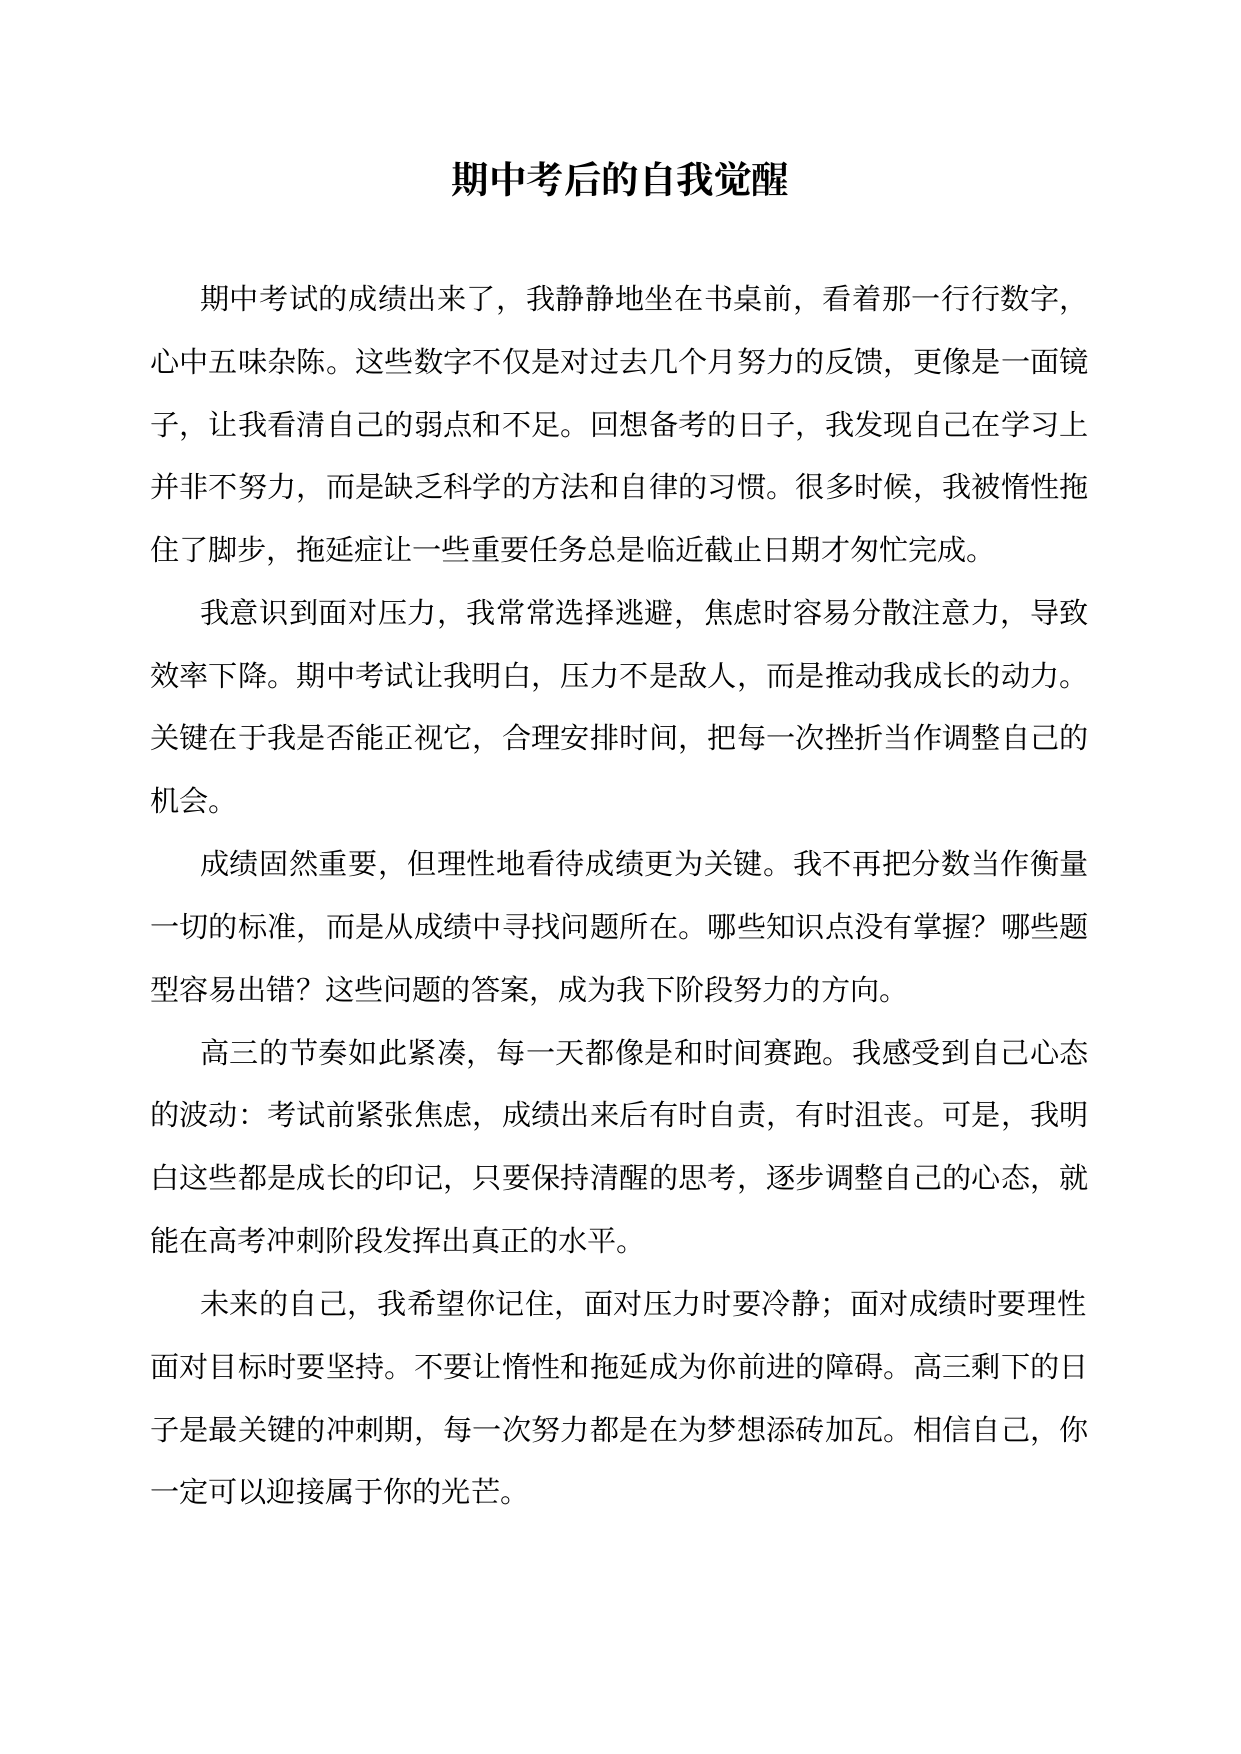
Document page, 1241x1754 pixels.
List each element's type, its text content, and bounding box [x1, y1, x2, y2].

subtitle 期中考后的自我觉醒 [150, 150, 1090, 204]
text 成绩固然重要，但理性地看待成绩更为关键。我不再把分数当作衡量一切的标准，而是从成绩中寻找问题所在。哪些知识点没有掌握？哪些题型容易出错？这些问题的答案，成为我下阶段努力的方向。 [150, 841, 1090, 1008]
text 未来的自己，我希望你记住，面对压力时要冷静；面对成绩时要理性；面对目标时要坚持。不要让惰性和拖延成为你前进的障碍。高三剩下的日子是最关键的冲刺期，每一次努力都是在为梦想添砖加瓦。相信自己，你一定可以迎接属于你的光芒。 [150, 1281, 1090, 1511]
text 我意识到面对压力，我常常选择逃避，焦虑时容易分散注意力，导致效率下降。期中考试让我明白，压力不是敌人，而是推动我成长的动力。关键在于我是否能正视它，合理安排时间，把每一次挫折当作调整自己的机会。 [150, 590, 1090, 820]
text 期中考试的成绩出来了，我静静地坐在书桌前，看着那一行行数字，心中五味杂陈。这些数字不仅是对过去几个月努力的反馈，更像是一面镜子，让我看清自己的弱点和不足。回想备考的日子，我发现自己在学习上并非不努力，而是缺乏科学的方法和自律的习惯。很多时候，我被惰性拖住了脚步，拖延症让一些重要任务总是临近截止日期才匆忙完成。 [150, 276, 1090, 569]
text 高三的节奏如此紧凑，每一天都像是和时间赛跑。我感受到自己心态的波动：考试前紧张焦虑，成绩出来后有时自责，有时沮丧。可是，我明白这些都是成长的印记，只要保持清醒的思考，逐步调整自己的心态，就能在高考冲刺阶段发挥出真正的水平。 [150, 1029, 1090, 1260]
